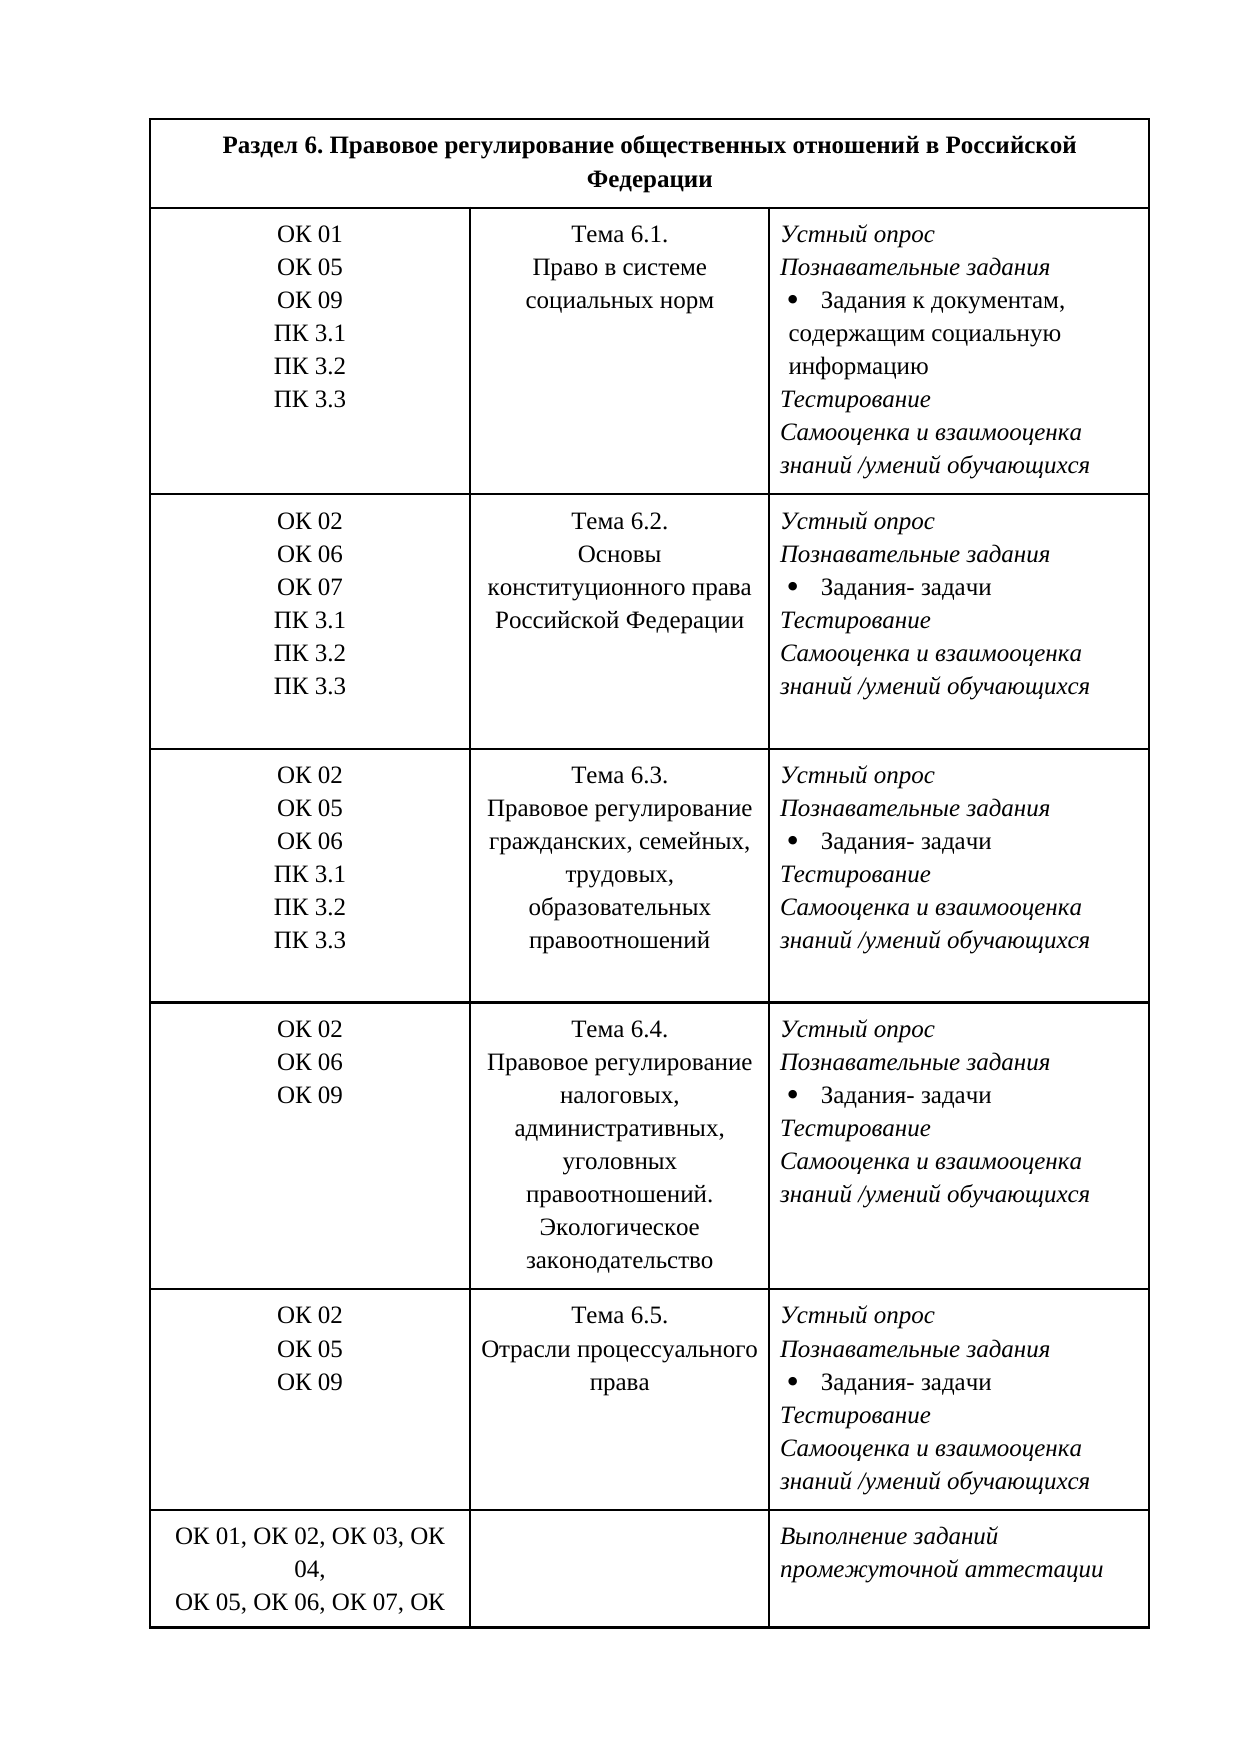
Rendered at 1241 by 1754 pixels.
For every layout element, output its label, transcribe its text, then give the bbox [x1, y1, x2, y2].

table_cell ОК 01 ОК 05 ОК 09 ПК 3.1 ПК 3.2 ПК 3.3 [151, 209, 469, 493]
table_cell Раздел 6. Правовое регулирование общественных отношений в Российской Федерации [151, 120, 1148, 207]
table_cell Тема 6.2. Основы конституционного права Российской Федерации [471, 495, 768, 747]
table_cell Устный опрос Познавательные задания Задания- задачи Тестирование Самооценка и взаимооценка знаний /умений обучающихся [770, 1290, 1148, 1509]
table_cell Устный опрос Познавательные задания Задания- задачи Тестирование Самооценка и взаимооценка знаний /умений обучающихся [770, 750, 1148, 1001]
table_cell Устный опрос Познавательные задания Задания- задачи Тестирование Самооценка и взаимооценка знаний /умений обучающихся [770, 1004, 1148, 1288]
table_cell Тема 6.5. Отрасли процессуального права [471, 1290, 768, 1509]
table_cell Тема 6.3. Правовое регулирование гражданских, семейных, трудовых, образовательных правоотношений [471, 750, 768, 1001]
table_cell Тема 6.1. Право в системе социальных норм [471, 209, 768, 493]
table_cell ОК 02 ОК 06 ОК 09 [151, 1004, 469, 1288]
table_cell ОК 02 ОК 05 ОК 06 ПК 3.1 ПК 3.2 ПК 3.3 [151, 750, 469, 1001]
table_cell ОК 02 ОК 05 ОК 09 [151, 1290, 469, 1509]
table_cell ОК 02 ОК 06 ОК 07 ПК 3.1 ПК 3.2 ПК 3.3 [151, 495, 469, 747]
table_cell Тема 6.4. Правовое регулирование налоговых, административных, уголовных правоотношений. Экологическое законодательство [471, 1004, 768, 1288]
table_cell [770, 1511, 1148, 1626]
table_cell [151, 1511, 469, 1626]
table_cell [471, 1511, 768, 1626]
table_cell Устный опрос Познавательные задания Задания- задачи Тестирование Самооценка и взаимооценка знаний /умений обучающихся [770, 495, 1148, 747]
